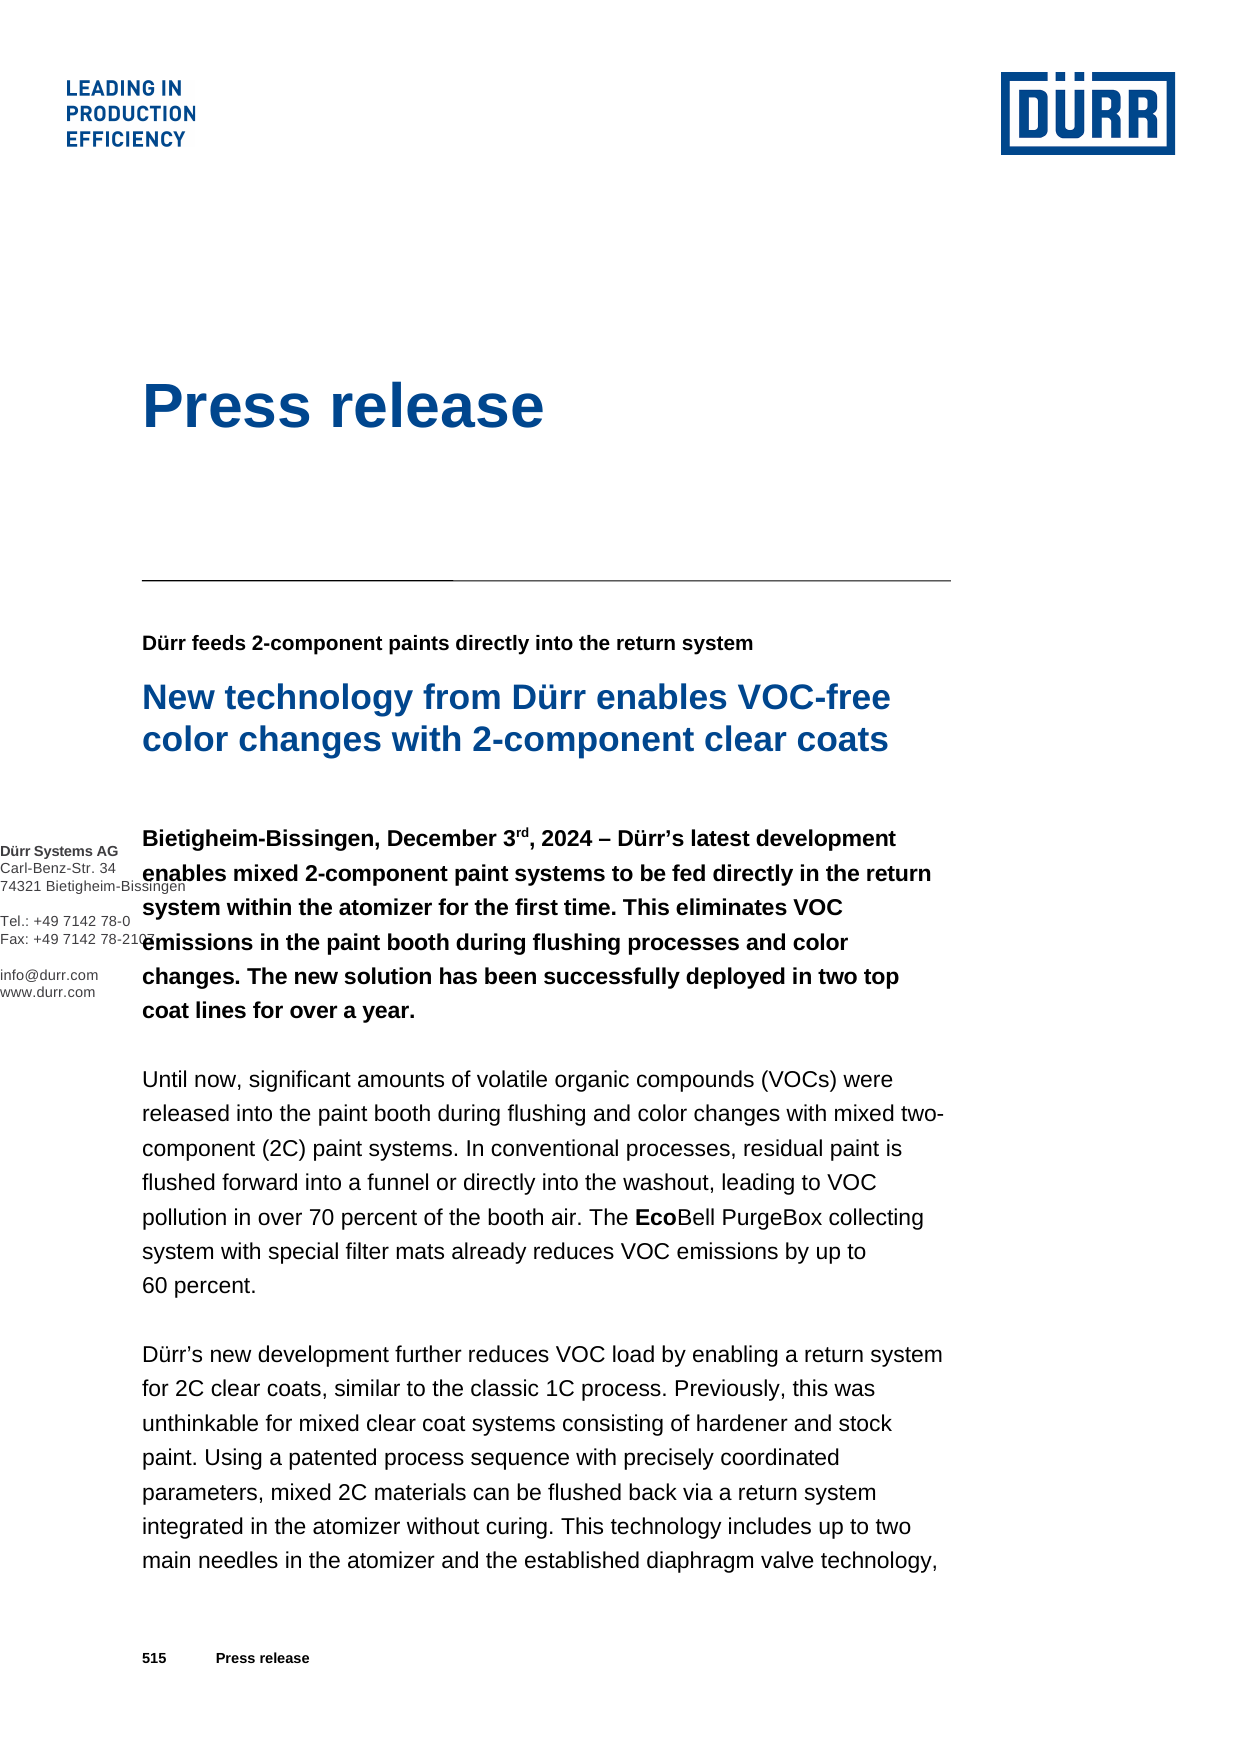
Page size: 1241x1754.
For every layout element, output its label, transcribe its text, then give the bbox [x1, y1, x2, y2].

text Press release [142, 366, 951, 441]
text New technology from Dürr enables VOC-free color changes with 2-component clear coats [142, 676, 951, 759]
text Dürr feeds 2-component paints directly into the return system [142, 628, 951, 655]
text Until now, significant amounts of volatile organic compounds (VOCs) were released into the paint booth during flushing and color changes with mixed two-component (2C) paint systems. In conventional processes, residual paint is flushed forward into a funnel or directly into the washout, leading to VOC pollution in over 70 percent of the booth air. The EcoBell PurgeBox collecting system with special filter mats already reduces VOC emissions by up to 60 percent. [142, 1058, 951, 1298]
text Bietigheim-Bissingen, December 3rd, 2024 – Dürr’s latest development enables mixed 2-component paint systems to be fed directly in the return system within the atomizer for the first time. This eliminates VOC emissions in the paint booth during flushing processes and color changes. The new solution has been successfully deployed in two top coat lines for over a year. [142, 817, 951, 1023]
picture [67, 80, 196, 147]
picture [1001, 72, 1175, 155]
